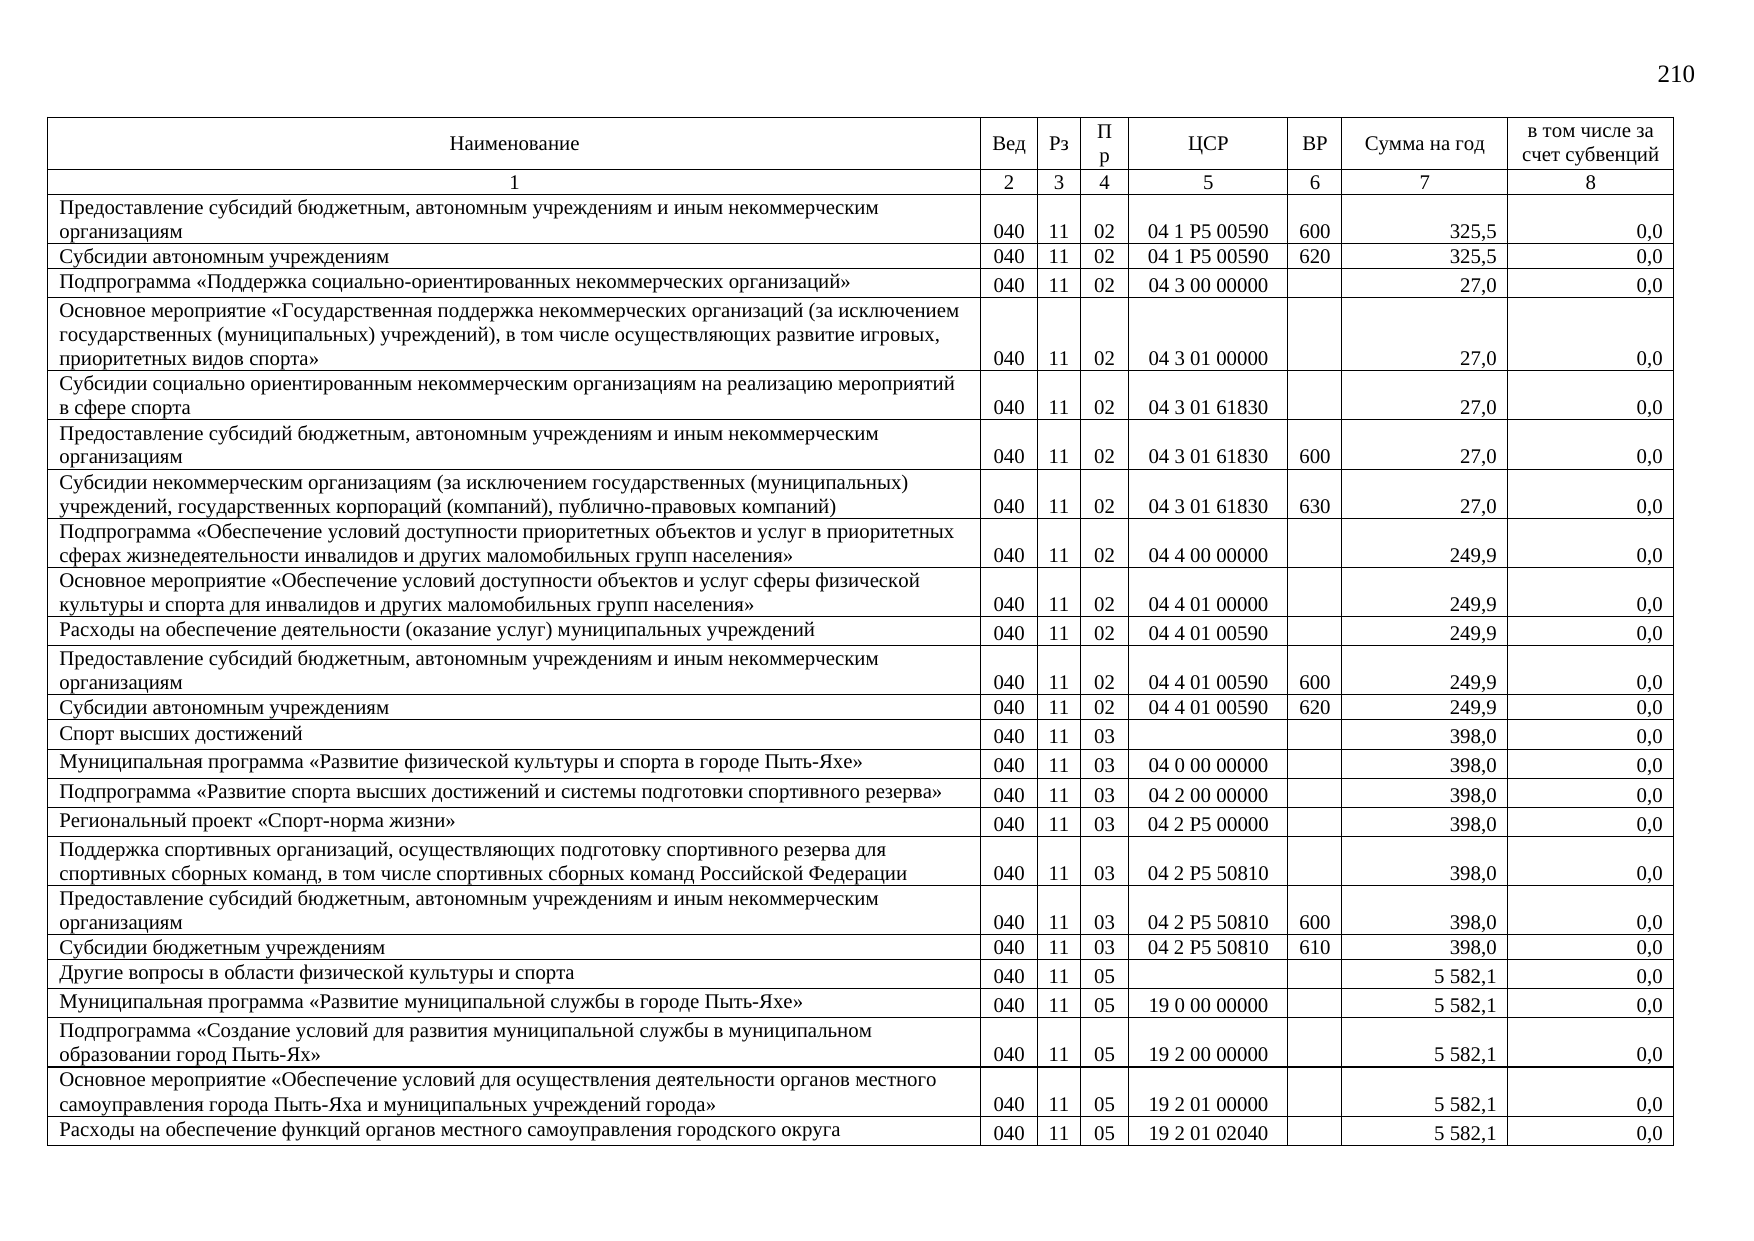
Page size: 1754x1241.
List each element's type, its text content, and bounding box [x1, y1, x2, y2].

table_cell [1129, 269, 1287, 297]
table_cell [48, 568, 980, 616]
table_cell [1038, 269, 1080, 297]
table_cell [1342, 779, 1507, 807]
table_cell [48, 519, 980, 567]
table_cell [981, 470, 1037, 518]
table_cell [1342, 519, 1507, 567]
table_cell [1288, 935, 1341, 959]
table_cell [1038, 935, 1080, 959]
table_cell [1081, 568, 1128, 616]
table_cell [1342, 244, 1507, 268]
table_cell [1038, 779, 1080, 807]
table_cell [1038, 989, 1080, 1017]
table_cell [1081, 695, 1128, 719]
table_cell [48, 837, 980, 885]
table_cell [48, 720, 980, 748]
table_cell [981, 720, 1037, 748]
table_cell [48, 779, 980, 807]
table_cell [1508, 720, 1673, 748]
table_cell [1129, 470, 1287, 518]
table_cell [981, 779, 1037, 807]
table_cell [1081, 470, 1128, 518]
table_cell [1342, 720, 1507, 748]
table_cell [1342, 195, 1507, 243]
table_cell 8 [1508, 170, 1673, 194]
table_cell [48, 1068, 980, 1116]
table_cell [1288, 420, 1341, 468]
table_cell 3 [1038, 170, 1080, 194]
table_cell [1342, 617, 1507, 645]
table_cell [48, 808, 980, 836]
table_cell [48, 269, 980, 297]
table_header в том числе за счет субвенций из бюджета автономного округа [1508, 118, 1673, 168]
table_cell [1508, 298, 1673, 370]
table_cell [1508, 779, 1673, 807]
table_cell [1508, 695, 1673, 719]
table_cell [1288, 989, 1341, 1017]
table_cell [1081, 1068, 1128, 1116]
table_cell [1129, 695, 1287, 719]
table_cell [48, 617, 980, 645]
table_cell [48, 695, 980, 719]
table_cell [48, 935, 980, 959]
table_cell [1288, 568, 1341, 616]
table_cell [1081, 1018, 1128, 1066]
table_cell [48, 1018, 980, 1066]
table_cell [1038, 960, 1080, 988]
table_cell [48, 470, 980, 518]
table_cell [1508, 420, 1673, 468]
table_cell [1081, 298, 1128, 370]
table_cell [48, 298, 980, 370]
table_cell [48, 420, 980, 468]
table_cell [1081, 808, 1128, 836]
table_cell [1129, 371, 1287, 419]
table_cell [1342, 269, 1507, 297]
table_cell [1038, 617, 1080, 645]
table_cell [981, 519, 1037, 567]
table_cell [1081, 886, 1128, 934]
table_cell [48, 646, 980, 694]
table_cell 1 [48, 170, 980, 194]
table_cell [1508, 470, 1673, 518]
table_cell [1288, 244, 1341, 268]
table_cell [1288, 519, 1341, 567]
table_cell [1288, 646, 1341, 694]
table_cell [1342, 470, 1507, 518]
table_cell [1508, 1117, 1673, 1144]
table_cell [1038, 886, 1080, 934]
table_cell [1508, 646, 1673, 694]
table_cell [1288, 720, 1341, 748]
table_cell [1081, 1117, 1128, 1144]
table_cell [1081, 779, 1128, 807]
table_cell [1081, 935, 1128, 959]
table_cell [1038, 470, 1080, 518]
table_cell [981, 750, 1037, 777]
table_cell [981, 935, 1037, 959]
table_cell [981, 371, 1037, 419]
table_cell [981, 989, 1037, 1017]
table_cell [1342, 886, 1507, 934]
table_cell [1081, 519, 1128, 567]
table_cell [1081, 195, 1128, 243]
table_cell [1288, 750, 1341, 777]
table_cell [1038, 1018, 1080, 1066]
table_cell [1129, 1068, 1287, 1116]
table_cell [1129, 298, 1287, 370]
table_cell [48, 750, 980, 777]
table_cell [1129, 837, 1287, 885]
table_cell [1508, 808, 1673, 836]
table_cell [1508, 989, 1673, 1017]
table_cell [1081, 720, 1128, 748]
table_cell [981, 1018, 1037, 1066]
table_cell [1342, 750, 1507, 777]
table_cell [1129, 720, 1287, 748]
table_header Наименование [48, 118, 980, 168]
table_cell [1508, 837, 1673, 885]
table_cell 4 [1081, 170, 1128, 194]
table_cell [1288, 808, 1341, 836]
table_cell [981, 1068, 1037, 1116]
table_cell 5 [1129, 170, 1287, 194]
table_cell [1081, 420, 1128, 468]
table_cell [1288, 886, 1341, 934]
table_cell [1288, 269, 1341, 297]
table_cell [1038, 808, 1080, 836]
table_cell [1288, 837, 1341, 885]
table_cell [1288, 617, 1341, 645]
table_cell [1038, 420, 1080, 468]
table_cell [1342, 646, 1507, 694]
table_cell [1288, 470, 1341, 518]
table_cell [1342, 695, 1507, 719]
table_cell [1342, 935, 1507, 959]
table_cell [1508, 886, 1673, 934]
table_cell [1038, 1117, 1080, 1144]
table_header Сумма на год [1342, 118, 1507, 168]
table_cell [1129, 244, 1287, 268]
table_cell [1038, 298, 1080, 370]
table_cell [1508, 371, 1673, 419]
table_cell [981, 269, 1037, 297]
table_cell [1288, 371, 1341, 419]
table_header Вед [981, 118, 1037, 168]
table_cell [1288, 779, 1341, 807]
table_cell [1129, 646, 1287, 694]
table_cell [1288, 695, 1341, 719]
table_cell 2 [981, 170, 1037, 194]
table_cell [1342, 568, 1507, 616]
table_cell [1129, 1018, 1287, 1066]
table_cell 7 [1342, 170, 1507, 194]
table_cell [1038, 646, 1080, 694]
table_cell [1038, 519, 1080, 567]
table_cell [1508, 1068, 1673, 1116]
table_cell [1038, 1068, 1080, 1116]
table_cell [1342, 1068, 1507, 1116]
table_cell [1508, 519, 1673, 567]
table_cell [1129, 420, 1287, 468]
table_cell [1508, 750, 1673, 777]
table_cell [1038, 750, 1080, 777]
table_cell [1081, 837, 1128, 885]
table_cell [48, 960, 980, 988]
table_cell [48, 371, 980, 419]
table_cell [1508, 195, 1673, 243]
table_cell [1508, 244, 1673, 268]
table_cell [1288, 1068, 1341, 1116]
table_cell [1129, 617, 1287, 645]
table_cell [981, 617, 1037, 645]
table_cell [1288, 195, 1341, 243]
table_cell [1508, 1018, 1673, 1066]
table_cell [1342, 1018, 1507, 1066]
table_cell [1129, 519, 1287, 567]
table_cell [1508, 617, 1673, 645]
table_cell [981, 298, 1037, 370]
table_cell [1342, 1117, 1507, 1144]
table_header ВР [1288, 118, 1341, 168]
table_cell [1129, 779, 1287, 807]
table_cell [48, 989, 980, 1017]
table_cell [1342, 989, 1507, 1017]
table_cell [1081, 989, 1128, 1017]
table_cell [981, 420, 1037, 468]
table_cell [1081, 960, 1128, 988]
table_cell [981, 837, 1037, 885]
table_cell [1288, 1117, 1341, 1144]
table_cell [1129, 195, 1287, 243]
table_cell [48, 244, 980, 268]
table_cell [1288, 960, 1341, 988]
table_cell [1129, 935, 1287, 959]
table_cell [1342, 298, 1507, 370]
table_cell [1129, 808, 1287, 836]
table_header Рз [1038, 118, 1080, 168]
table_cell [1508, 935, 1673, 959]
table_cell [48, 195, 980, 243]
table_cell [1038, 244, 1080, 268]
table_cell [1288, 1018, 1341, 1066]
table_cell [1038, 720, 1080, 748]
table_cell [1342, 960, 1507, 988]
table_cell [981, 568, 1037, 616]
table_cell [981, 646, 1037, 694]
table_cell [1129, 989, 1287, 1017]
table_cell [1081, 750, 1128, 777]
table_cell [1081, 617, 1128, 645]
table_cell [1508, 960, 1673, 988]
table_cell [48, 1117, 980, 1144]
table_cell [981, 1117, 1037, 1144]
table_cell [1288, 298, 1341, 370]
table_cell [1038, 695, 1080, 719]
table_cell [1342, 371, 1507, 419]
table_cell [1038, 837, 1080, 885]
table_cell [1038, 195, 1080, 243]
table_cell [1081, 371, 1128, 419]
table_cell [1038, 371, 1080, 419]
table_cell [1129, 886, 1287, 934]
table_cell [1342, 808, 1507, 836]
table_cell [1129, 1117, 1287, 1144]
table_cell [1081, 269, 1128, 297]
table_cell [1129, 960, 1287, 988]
table_cell 6 [1288, 170, 1341, 194]
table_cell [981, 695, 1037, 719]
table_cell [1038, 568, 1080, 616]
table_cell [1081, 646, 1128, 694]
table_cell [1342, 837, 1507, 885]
table_header Пр [1081, 118, 1128, 168]
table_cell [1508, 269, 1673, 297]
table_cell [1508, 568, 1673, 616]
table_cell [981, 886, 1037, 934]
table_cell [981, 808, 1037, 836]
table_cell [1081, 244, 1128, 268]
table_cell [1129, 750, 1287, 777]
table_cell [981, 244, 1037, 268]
table_header ЦСР [1129, 118, 1287, 168]
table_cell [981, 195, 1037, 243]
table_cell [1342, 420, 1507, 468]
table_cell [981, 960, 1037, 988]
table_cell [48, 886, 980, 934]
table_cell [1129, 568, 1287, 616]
